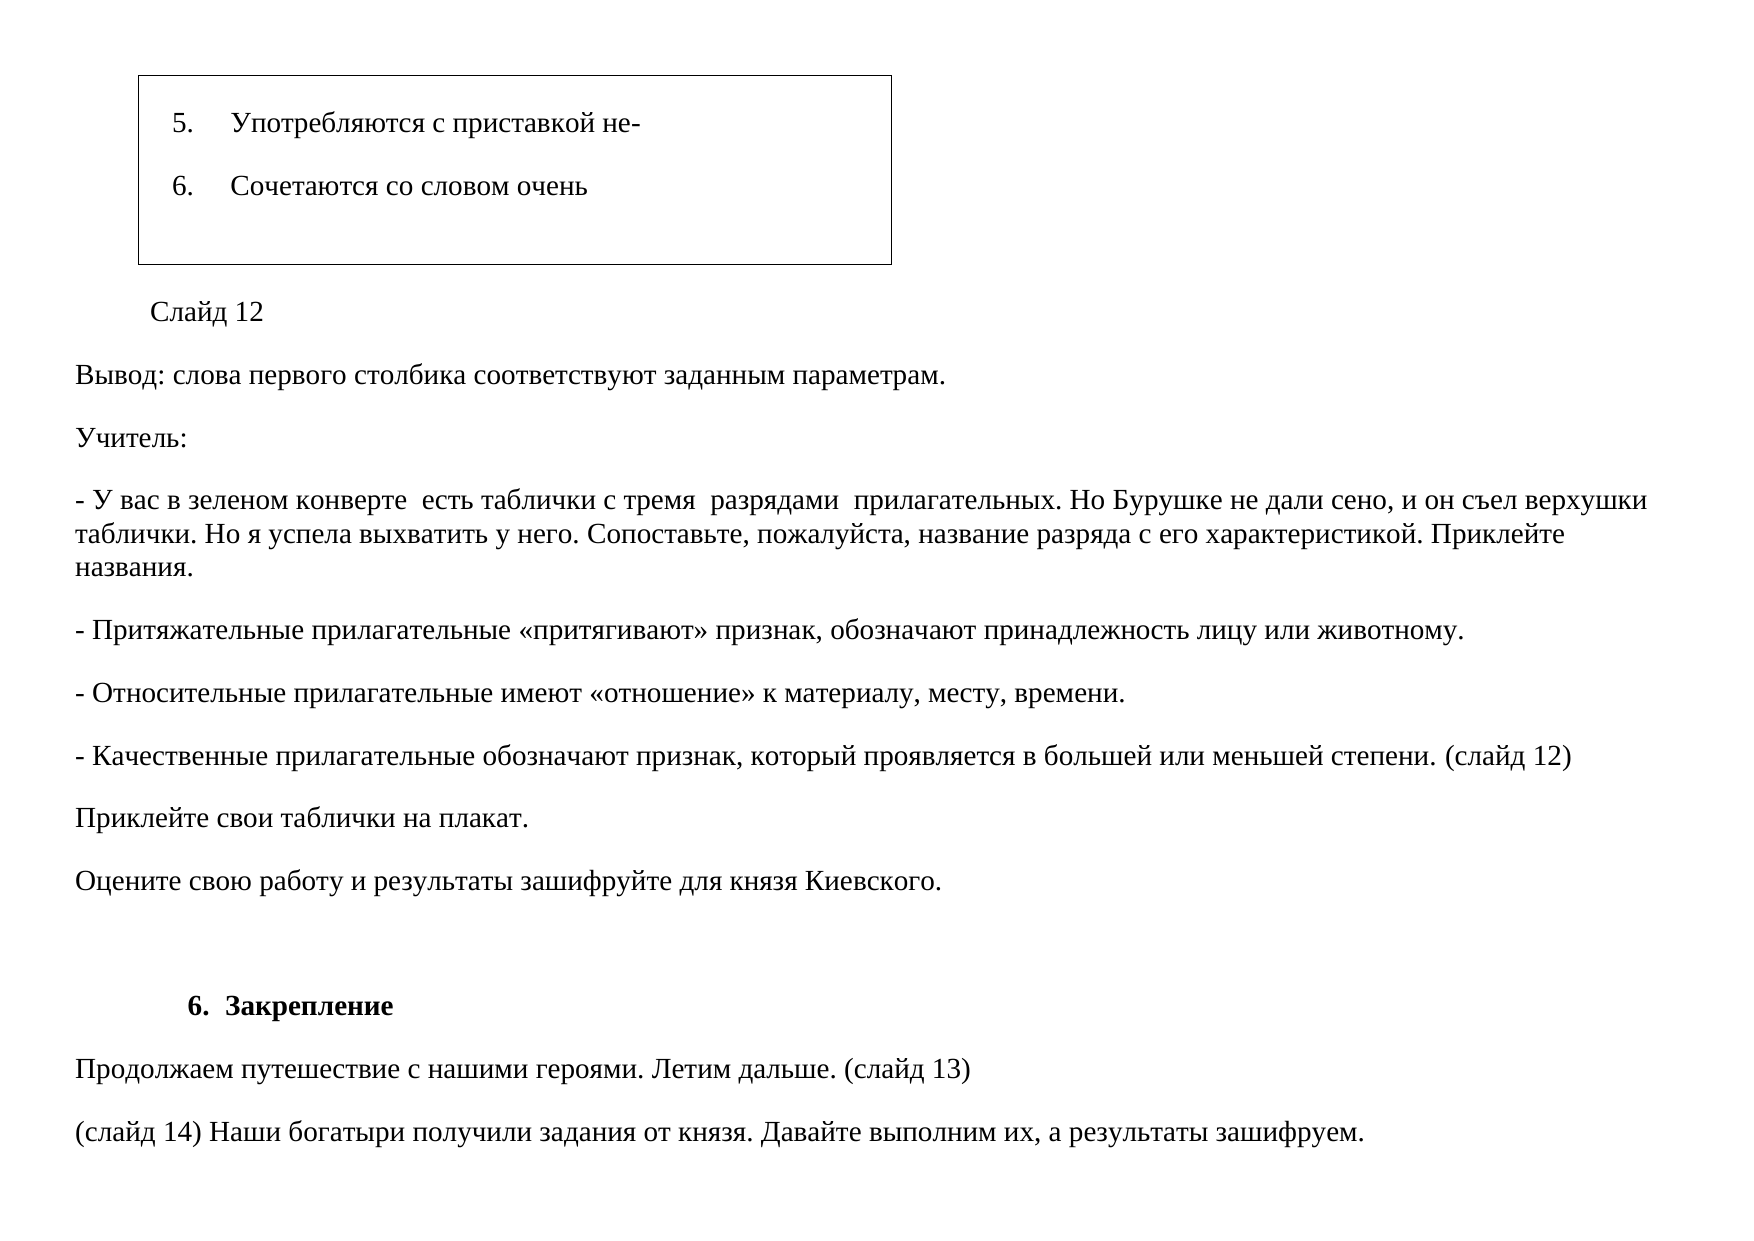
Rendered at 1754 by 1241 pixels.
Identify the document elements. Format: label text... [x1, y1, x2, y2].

text Оцените свою работу и результаты зашифруйте для князя Киевского. [75, 863, 1679, 897]
text (слайд 14) Наши богатыри получили задания от князя. Давайте выполним их, а результаты зашифруем. [75, 1114, 1679, 1147]
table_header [139, 76, 891, 264]
text Учитель: [75, 420, 1679, 453]
text - Относительные прилагательные имеют «отношение» к материалу, месту, времени. [75, 675, 1679, 708]
text - Притяжательные прилагательные «притягивают» признак, обозначают принадлежность лицу или животному. [75, 612, 1679, 646]
text Приклейте свои таблички на плакат. [75, 800, 1679, 834]
text Вывод: слова первого столбика соответствуют заданным параметрам. [75, 357, 1679, 391]
text - У вас в зеленом конверте есть таблички с тремя разрядами прилагательных. Но Бурушке не дали сено, и он съел верхушки таблички. Но я успела выхватить у него. Сопоставьте, пожалуйста, название разряда с его характеристикой. Приклейте названия. [75, 482, 1679, 583]
text - Качественные прилагательные обозначают признак, который проявляется в большей или меньшей степени. (слайд 12) [75, 738, 1679, 771]
list Слайд 12 [150, 294, 1679, 328]
text Продолжаем путешествие с нашими героями. Летим дальше. (слайд 13) [75, 1051, 1679, 1085]
list Закрепление [187, 988, 1679, 1022]
